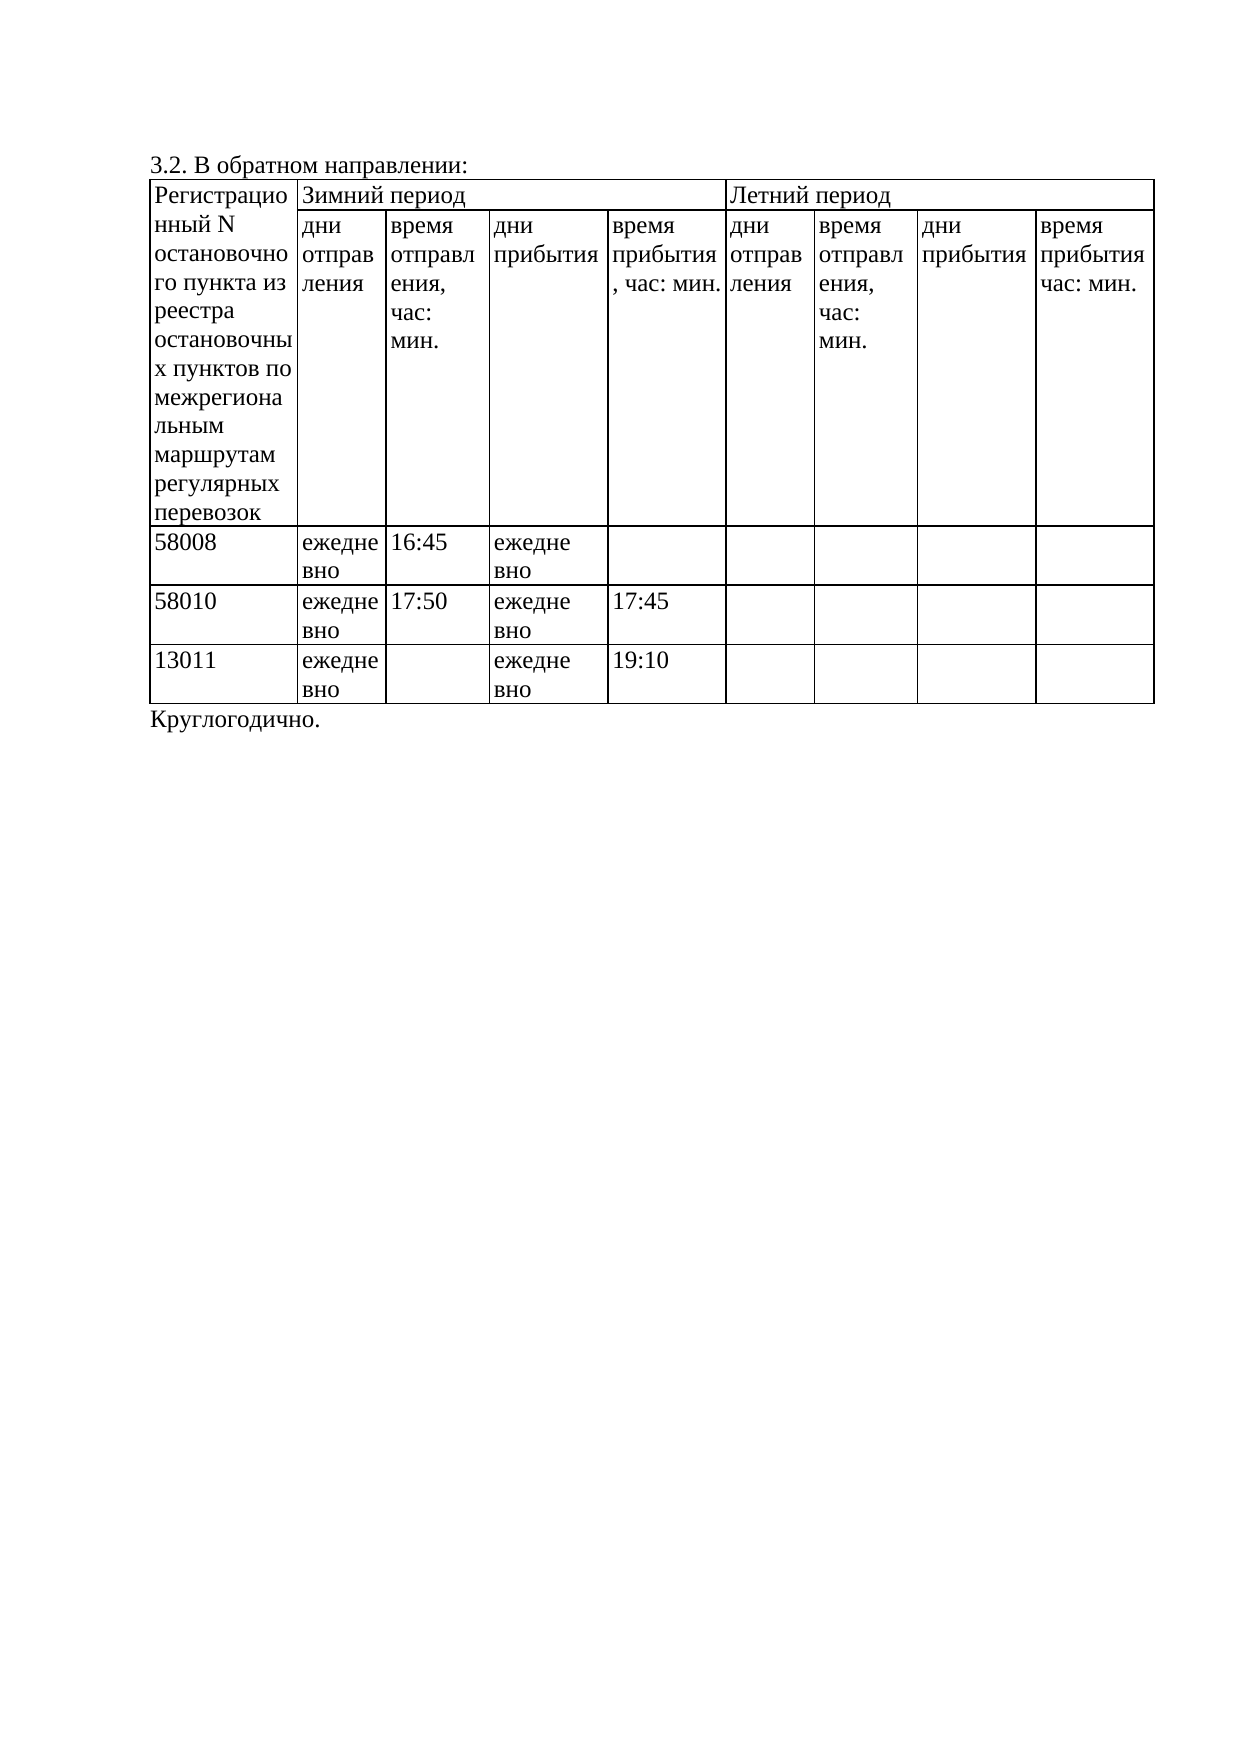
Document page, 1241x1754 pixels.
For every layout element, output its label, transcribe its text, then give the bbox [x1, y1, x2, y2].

table_cell [727, 586, 814, 643]
table_cell [918, 527, 1035, 584]
table_cell [609, 527, 725, 584]
table_cell ежедневно [298, 527, 385, 584]
table_cell время отправления, час: мин. [387, 211, 489, 525]
table_cell 16:45 [387, 527, 489, 584]
table_cell время прибытия час: мин. [1037, 211, 1153, 525]
table_cell 58008 [151, 527, 297, 584]
table_cell [1037, 645, 1153, 702]
table_cell время прибытия, час: мин. [609, 211, 725, 525]
table_cell 17:45 [609, 586, 725, 643]
table_cell [727, 645, 814, 702]
text 6.2. В обратном направлении: [150, 150, 1090, 179]
table_cell [815, 586, 917, 643]
table_header Зимний период [298, 180, 725, 209]
table_cell дни отправления [727, 211, 814, 525]
table_cell [918, 645, 1035, 702]
table_cell 17:50 [387, 586, 489, 643]
table_cell [1037, 527, 1153, 584]
table_cell дни отправления [298, 211, 385, 525]
table_cell ежедневно [298, 645, 385, 702]
table_cell [1037, 586, 1153, 643]
table_cell дни прибытия [918, 211, 1035, 525]
text Круглогодично. [150, 704, 1090, 733]
table_cell 58010 [151, 586, 297, 643]
table_cell [815, 645, 917, 702]
table_cell дни прибытия [490, 211, 607, 525]
table_cell 13011 [151, 645, 297, 702]
table_cell [815, 527, 917, 584]
table_cell ежедне вно [490, 645, 607, 702]
table_cell 19:10 [609, 645, 725, 702]
table_cell время отправления, час: мин. [815, 211, 917, 525]
table_cell [918, 586, 1035, 643]
table_cell ежедне вно [490, 586, 607, 643]
table_header Летний период [727, 180, 1153, 209]
table_cell [727, 527, 814, 584]
table_header Регистрационный N остановочного пункта из реестра остановочных пунктов по межрегиональным маршрутам регулярных перевозок [151, 180, 297, 525]
table_cell [387, 645, 489, 702]
table_cell ежедне вно [490, 527, 607, 584]
table_cell ежедневно [298, 586, 385, 643]
